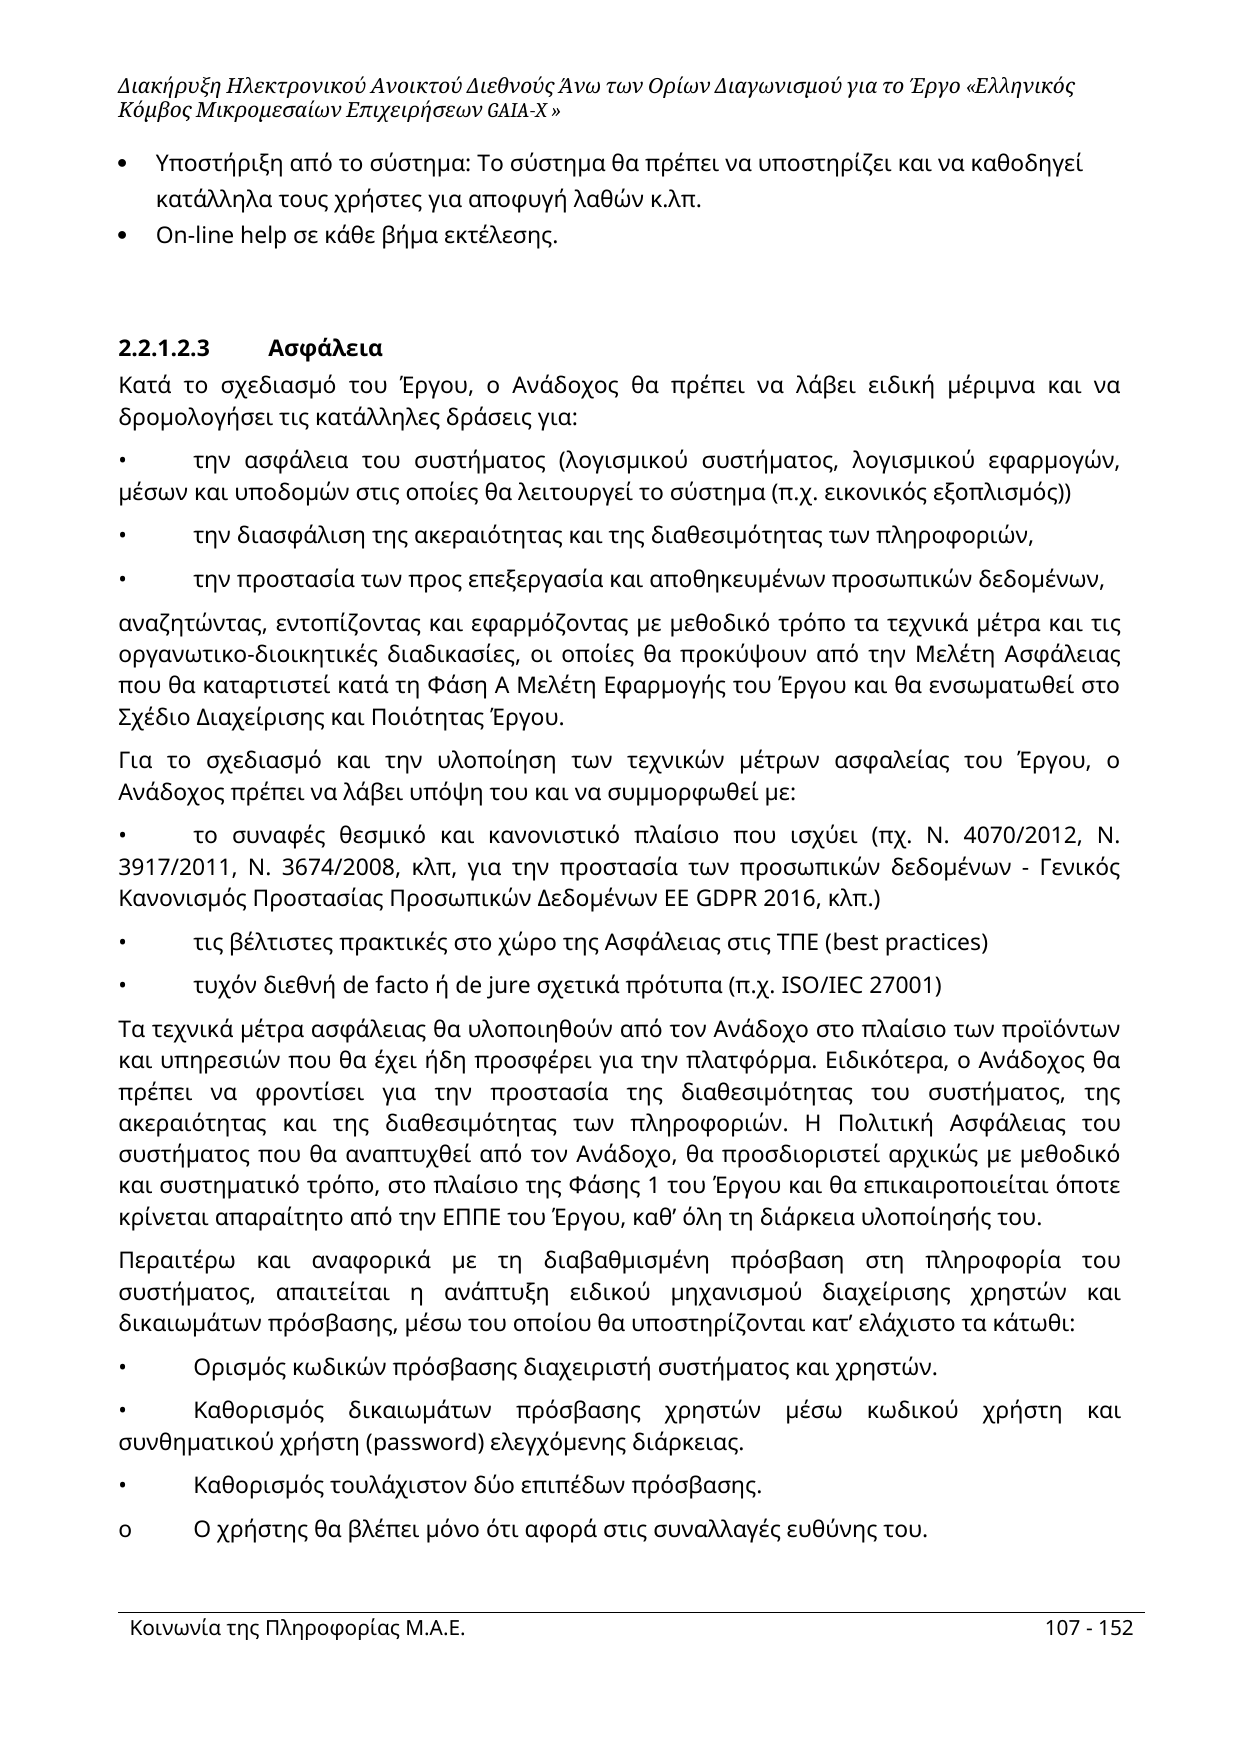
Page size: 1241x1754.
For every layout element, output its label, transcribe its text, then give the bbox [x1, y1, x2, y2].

text Τα τεχνικά μέτρα ασφάλειας θα υλοποιηθούν από τον Ανάδοχο στο πλαίσιο των προϊόντων και υπηρεσιών που θα έχει ήδη προσφέρει για την πλατφόρμα. Ειδικότερα, ο Ανάδοχος θα πρέπει να φροντίσει για την προστασία της διαθεσιμότητας του συστήματος, της ακεραιότητας και της διαθεσιμότητας των πληροφοριών. Η Πολιτική Ασφάλειας του συστήματος που θα αναπτυχθεί από τον Ανάδοχο, θα προσδιοριστεί αρχικώς με μεθοδικό και συστηματικό τρόπο, στο πλαίσιο της Φάσης 1 του Έργου και θα επικαιροποιείται όποτε κρίνεται απαραίτητο από την ΕΠΠΕ του Έργου, καθ’ όλη τη διάρκεια υλοποίησής του. [118, 1013, 1122, 1232]
text • Καθορισμός τουλάχιστον δύο επιπέδων πρόσβασης. [118, 1469, 1122, 1501]
list On-line help σε κάθε βήμα εκτέλεσης. [118, 219, 1122, 250]
text • τις βέλτιστες πρακτικές στο χώρο της Ασφάλειας στις ΤΠΕ (best practices) [118, 926, 1122, 957]
text • Ορισμός κωδικών πρόσβασης διαχειριστή συστήματος και χρηστών. [118, 1351, 1122, 1382]
text o Ο χρήστης θα βλέπει μόνο ότι αφορά στις συναλλαγές ευθύνης του. [118, 1513, 1122, 1544]
list Υποστήριξη από το σύστημα: Το σύστημα θα πρέπει να υποστηρίζει και να καθοδηγεί κατάλληλα τους χρήστες για αποφυγή λαθών κ.λπ. [118, 147, 1122, 214]
text • το συναφές θεσμικό και κανονιστικό πλαίσιο που ισχύει (πχ. Ν. 4070/2012, Ν. 3917/2011, Ν. 3674/2008, κλπ, για την προστασία των προσωπικών δεδομένων - Γενικός Κανονισμός Προστασίας Προσωπικών Δεδομένων ΕΕ GDPR 2016, κλπ.) [118, 819, 1122, 913]
subtitle Ασφάλεια [118, 332, 1122, 363]
text αναζητώντας, εντοπίζοντας και εφαρμόζοντας με μεθοδικό τρόπο τα τεχνικά μέτρα και τις οργανωτικο-διοικητικές διαδικασίες, οι οποίες θα προκύψουν από την Μελέτη Ασφάλειας που θα καταρτιστεί κατά τη Φάση Α Μελέτη Εφαρμογής του Έργου και θα ενσωματωθεί στο Σχέδιο Διαχείρισης και Ποιότητας Έργου. [118, 607, 1122, 732]
text • την ασφάλεια του συστήματος (λογισμικού συστήματος, λογισμικού εφαρμογών, μέσων και υποδομών στις οποίες θα λειτουργεί το σύστημα (π.χ. εικονικός εξοπλισμός)) [118, 444, 1122, 507]
text Κατά το σχεδιασμό του Έργου, ο Ανάδοχος θα πρέπει να λάβει ειδική μέριμνα και να δρομολογήσει τις κατάλληλες δράσεις για: [118, 369, 1122, 432]
text • Καθορισμός δικαιωμάτων πρόσβασης χρηστών μέσω κωδικού χρήστη και συνθηματικού χρήστη (password) ελεγχόμενης διάρκειας. [118, 1394, 1122, 1457]
text • την διασφάλιση της ακεραιότητας και της διαθεσιμότητας των πληροφοριών, [118, 519, 1122, 551]
text • τυχόν διεθνή de facto ή de jure σχετικά πρότυπα (π.χ. ISO/IEC 27001) [118, 969, 1122, 1001]
text Για το σχεδιασμό και την υλοποίηση των τεχνικών μέτρων ασφαλείας του Έργου, ο Ανάδοχος πρέπει να λάβει υπόψη του και να συμμορφωθεί με: [118, 744, 1122, 807]
text Περαιτέρω και αναφορικά με τη διαβαθμισμένη πρόσβαση στη πληροφορία του συστήματος, απαιτείται η ανάπτυξη ειδικού μηχανισμού διαχείρισης χρηστών και δικαιωμάτων πρόσβασης, μέσω του οποίου θα υποστηρίζονται κατ’ ελάχιστο τα κάτωθι: [118, 1244, 1122, 1338]
text • την προστασία των προς επεξεργασία και αποθηκευμένων προσωπικών δεδομένων, [118, 563, 1122, 594]
